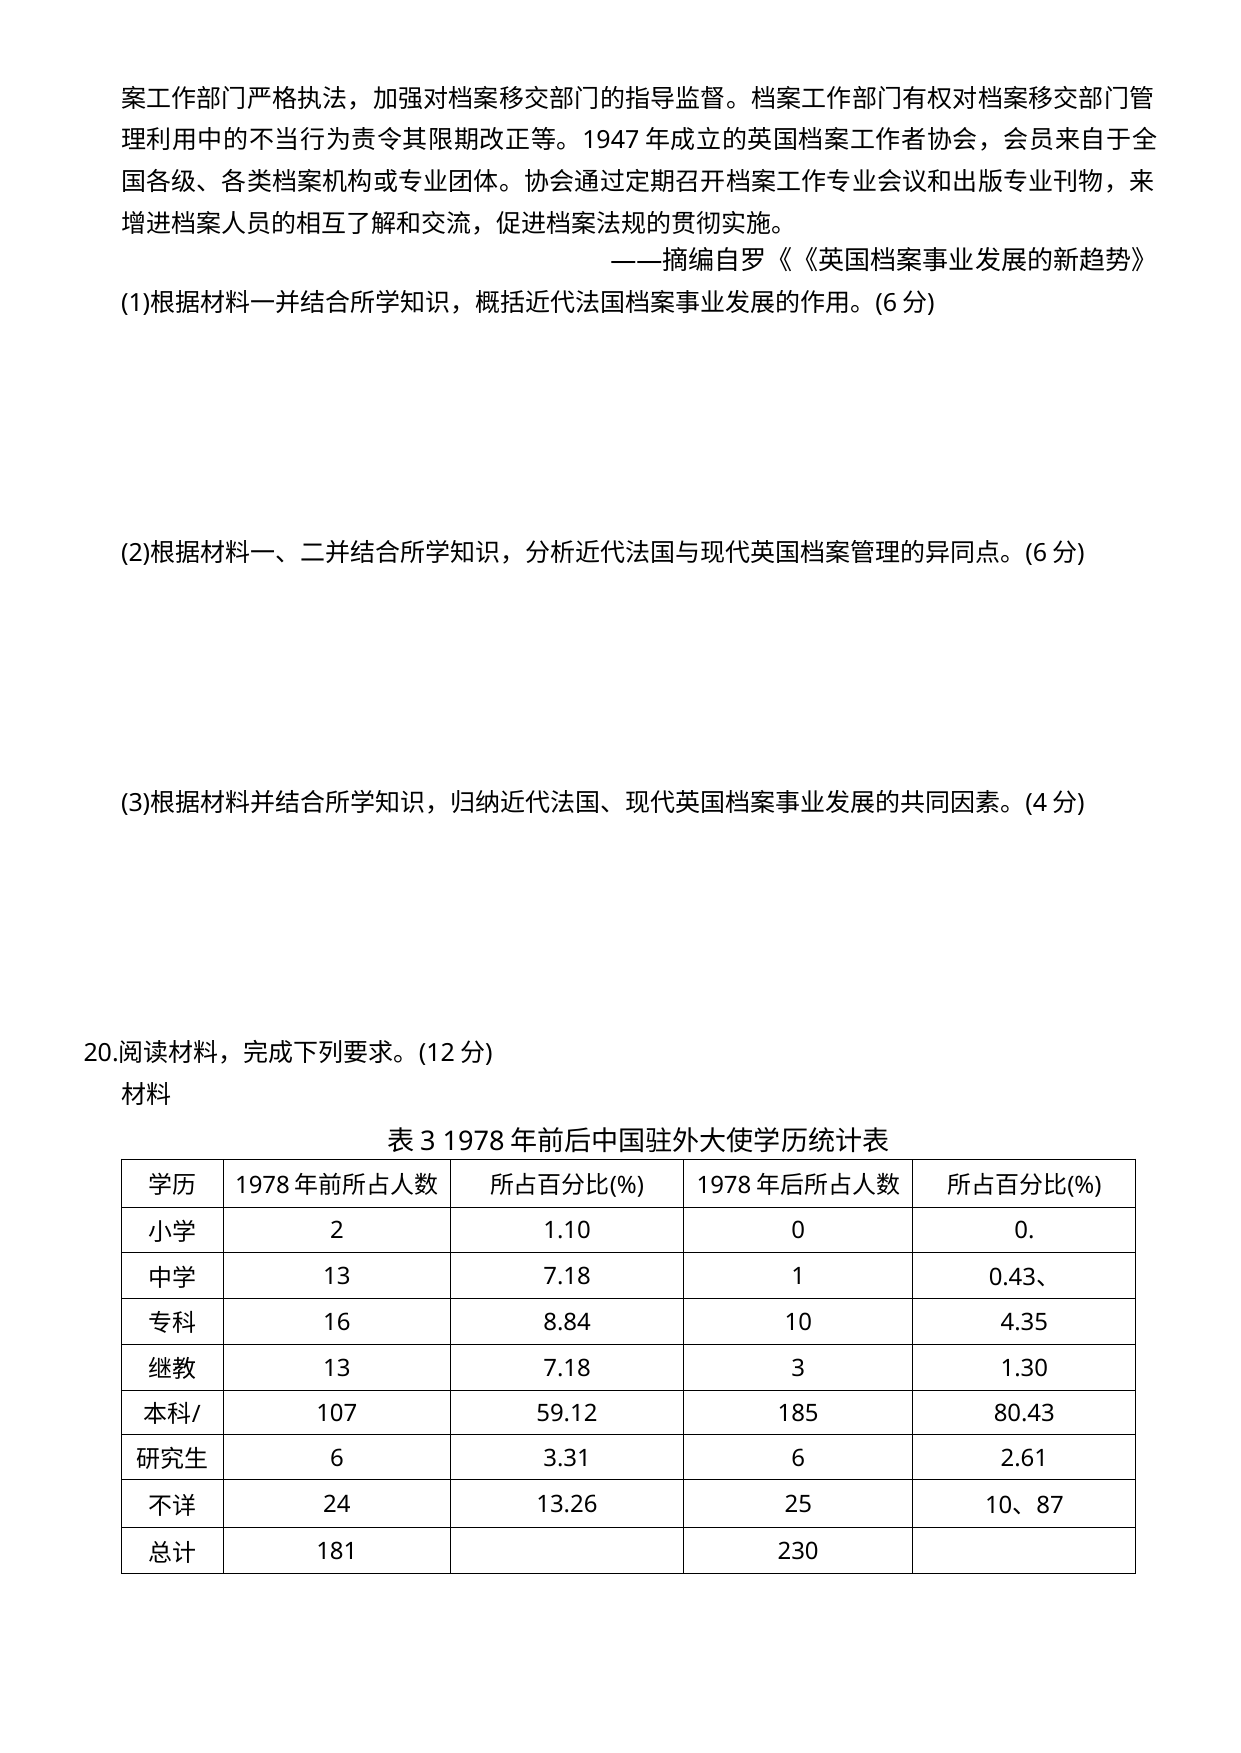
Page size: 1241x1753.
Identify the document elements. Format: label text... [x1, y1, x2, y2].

text (2)根据材料一、二并结合所学知识，分析近代法国与现代英国档案管理的异同点。(6分) [121, 527, 1157, 569]
table_cell 专科 [122, 1299, 223, 1344]
text 材料 [121, 1069, 1157, 1111]
table_cell 1.30 [913, 1345, 1135, 1390]
table_cell 2.61 [913, 1435, 1135, 1479]
table_cell 总计 [122, 1528, 223, 1573]
table_cell 继教 [122, 1345, 223, 1390]
table_cell 0 [684, 1208, 912, 1252]
table_cell 研究生 [122, 1435, 223, 1479]
table_cell 16 [224, 1299, 450, 1344]
table_cell 0. [913, 1208, 1135, 1252]
table_cell 不详 [122, 1480, 223, 1527]
table_cell [913, 1528, 1135, 1573]
table_cell 小学 [122, 1208, 223, 1252]
table_cell 8.84 [451, 1299, 683, 1344]
table_cell 4.35 [913, 1299, 1135, 1344]
table_cell 7.18 [451, 1253, 683, 1298]
table_cell 6 [224, 1435, 450, 1479]
table_cell 10 [684, 1299, 912, 1344]
table_header 1978年前所占人数 [224, 1160, 450, 1206]
text 20.阅读材料，完成下列要求。(12分) [83, 1027, 1157, 1069]
table_cell 中学 [122, 1253, 223, 1298]
text ——摘编自罗《《英国档案事业发展的新趋势》 [83, 239, 1157, 277]
table_cell [451, 1528, 683, 1573]
table_cell 13 [224, 1253, 450, 1298]
table_cell 24 [224, 1480, 450, 1527]
table_cell 181 [224, 1528, 450, 1573]
text (1)根据材料一并结合所学知识，概括近代法国档案事业发展的作用。(6分) [121, 277, 1157, 319]
table_header 所占百分比(%) [913, 1160, 1135, 1206]
text 表3 1978年前后中国驻外大使学历统计表 [387, 1119, 1157, 1158]
table_cell 107 [224, 1391, 450, 1433]
table_cell 59.12 [451, 1391, 683, 1433]
table_cell 13.26 [451, 1480, 683, 1527]
table_cell 80.43 [913, 1391, 1135, 1433]
table_cell 1.10 [451, 1208, 683, 1252]
table_header 所占百分比(%) [451, 1160, 683, 1206]
table_header 1978年后所占人数 [684, 1160, 912, 1206]
table_cell 25 [684, 1480, 912, 1527]
table_cell 6 [684, 1435, 912, 1479]
table_cell 13 [224, 1345, 450, 1390]
table_cell 185 [684, 1391, 912, 1433]
table_cell 本科/ [122, 1391, 223, 1433]
table_header 学历 [122, 1160, 223, 1206]
text 案工作部门严格执法，加强对档案移交部门的指导监督。档案工作部门有权对档案移交部门管理利用中的不当行为责令其限期改正等。1947年成立的英国档案工作者协会，会员来自于全国各级、各类档案机构或专业团体。协会通过定期召开档案工作专业会议和出版专业刊物，来增进档案人员的相互了解和交流，促进档案法规的贯彻实施。 [121, 73, 1157, 239]
table_cell 7.18 [451, 1345, 683, 1390]
text (3)根据材料并结合所学知识，归纳近代法国、现代英国档案事业发展的共同因素。(4分) [121, 777, 1157, 819]
table_cell 2 [224, 1208, 450, 1252]
table_cell 3.31 [451, 1435, 683, 1479]
table_cell 230 [684, 1528, 912, 1573]
table_cell 1 [684, 1253, 912, 1298]
table_cell 0.43、 [913, 1253, 1135, 1298]
table_cell 10、87 [913, 1480, 1135, 1527]
table_cell 3 [684, 1345, 912, 1390]
